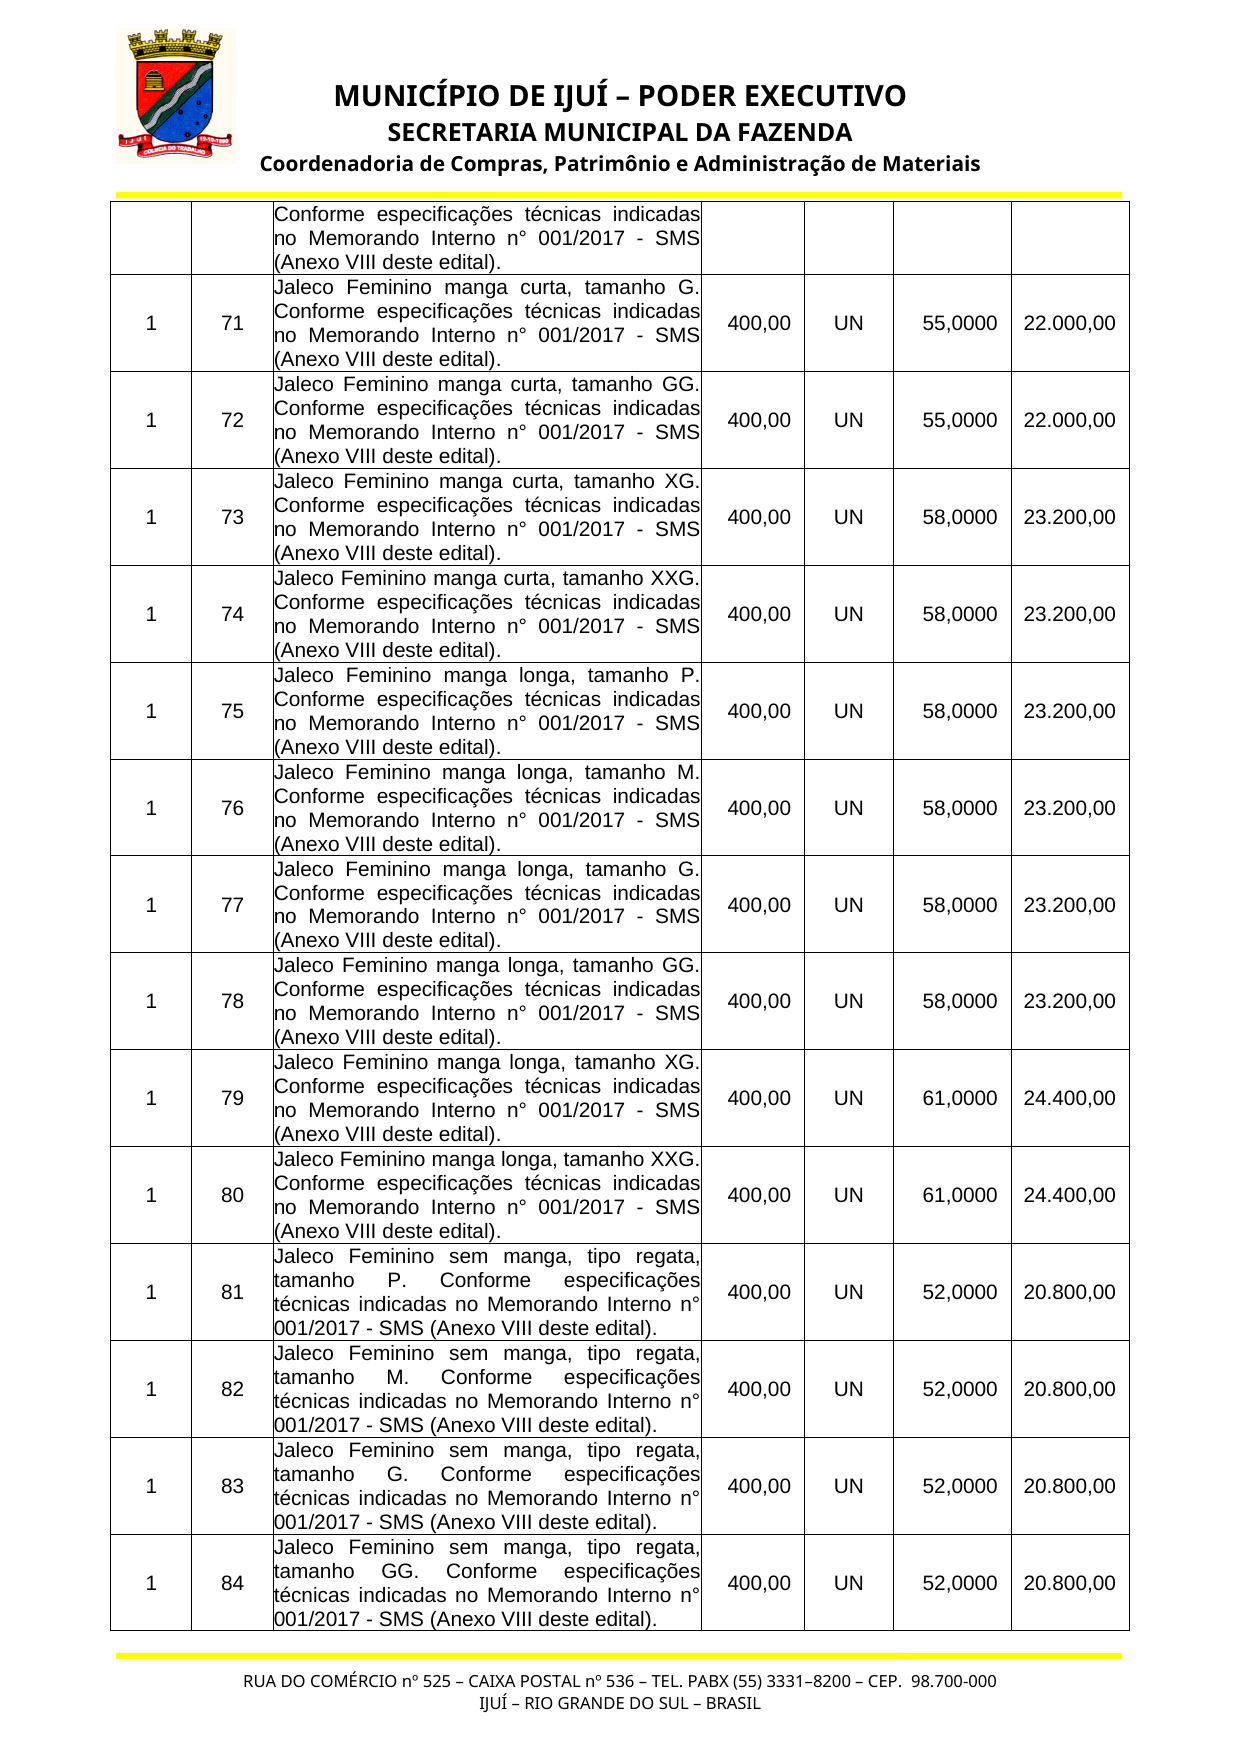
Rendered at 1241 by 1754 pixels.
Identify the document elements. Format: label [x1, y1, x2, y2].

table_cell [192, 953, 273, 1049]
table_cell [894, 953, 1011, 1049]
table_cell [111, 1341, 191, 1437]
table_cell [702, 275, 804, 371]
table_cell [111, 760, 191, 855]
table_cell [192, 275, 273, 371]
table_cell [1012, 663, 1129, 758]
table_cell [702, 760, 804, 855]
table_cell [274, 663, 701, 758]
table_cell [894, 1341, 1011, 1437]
picture [116, 28, 237, 164]
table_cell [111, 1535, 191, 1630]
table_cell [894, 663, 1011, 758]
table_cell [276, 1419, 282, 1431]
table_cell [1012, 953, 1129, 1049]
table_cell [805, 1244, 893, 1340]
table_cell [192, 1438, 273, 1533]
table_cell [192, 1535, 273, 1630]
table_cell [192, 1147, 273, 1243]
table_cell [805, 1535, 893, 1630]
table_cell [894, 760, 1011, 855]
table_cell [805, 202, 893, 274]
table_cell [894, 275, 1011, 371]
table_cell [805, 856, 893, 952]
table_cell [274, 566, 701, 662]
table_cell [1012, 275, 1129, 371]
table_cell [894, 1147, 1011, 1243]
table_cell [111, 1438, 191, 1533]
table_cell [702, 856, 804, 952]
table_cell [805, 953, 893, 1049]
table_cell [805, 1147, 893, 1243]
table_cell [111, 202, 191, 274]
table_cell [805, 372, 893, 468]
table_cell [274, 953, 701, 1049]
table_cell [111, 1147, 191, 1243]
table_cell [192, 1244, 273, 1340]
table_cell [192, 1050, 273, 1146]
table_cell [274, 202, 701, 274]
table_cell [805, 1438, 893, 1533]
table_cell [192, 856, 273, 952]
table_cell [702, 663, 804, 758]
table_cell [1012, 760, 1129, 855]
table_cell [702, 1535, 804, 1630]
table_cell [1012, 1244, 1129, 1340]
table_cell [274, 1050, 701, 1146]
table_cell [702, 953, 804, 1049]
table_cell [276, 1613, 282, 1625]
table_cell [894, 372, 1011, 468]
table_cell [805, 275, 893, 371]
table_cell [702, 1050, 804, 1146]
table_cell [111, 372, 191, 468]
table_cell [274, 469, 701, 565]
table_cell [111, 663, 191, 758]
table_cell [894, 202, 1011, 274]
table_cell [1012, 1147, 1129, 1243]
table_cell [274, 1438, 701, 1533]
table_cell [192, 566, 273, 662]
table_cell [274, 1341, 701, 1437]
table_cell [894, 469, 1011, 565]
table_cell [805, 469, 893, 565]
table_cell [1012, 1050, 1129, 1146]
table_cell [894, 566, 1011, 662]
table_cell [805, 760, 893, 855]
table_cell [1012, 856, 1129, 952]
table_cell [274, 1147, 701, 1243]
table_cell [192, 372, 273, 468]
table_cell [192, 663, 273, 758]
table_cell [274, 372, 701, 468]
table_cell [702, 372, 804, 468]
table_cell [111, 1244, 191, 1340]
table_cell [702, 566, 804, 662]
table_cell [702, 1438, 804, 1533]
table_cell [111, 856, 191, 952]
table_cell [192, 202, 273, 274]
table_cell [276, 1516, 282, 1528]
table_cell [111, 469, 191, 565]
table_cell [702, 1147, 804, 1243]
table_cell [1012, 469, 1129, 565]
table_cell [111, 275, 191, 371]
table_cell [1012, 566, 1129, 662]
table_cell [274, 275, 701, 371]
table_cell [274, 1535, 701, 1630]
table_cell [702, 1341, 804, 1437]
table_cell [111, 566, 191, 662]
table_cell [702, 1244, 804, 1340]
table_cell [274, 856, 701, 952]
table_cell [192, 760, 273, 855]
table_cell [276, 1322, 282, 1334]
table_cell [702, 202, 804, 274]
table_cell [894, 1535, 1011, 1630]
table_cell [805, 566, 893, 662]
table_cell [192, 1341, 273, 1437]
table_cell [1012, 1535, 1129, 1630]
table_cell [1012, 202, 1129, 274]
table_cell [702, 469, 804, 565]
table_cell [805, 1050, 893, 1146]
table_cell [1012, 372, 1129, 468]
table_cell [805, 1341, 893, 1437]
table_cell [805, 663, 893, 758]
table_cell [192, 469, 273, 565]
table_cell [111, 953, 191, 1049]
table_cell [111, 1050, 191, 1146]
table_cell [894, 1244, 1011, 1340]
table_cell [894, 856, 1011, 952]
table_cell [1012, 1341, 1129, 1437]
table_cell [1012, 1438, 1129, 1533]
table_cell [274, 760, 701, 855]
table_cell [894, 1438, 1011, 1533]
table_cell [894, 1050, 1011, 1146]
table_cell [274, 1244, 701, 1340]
